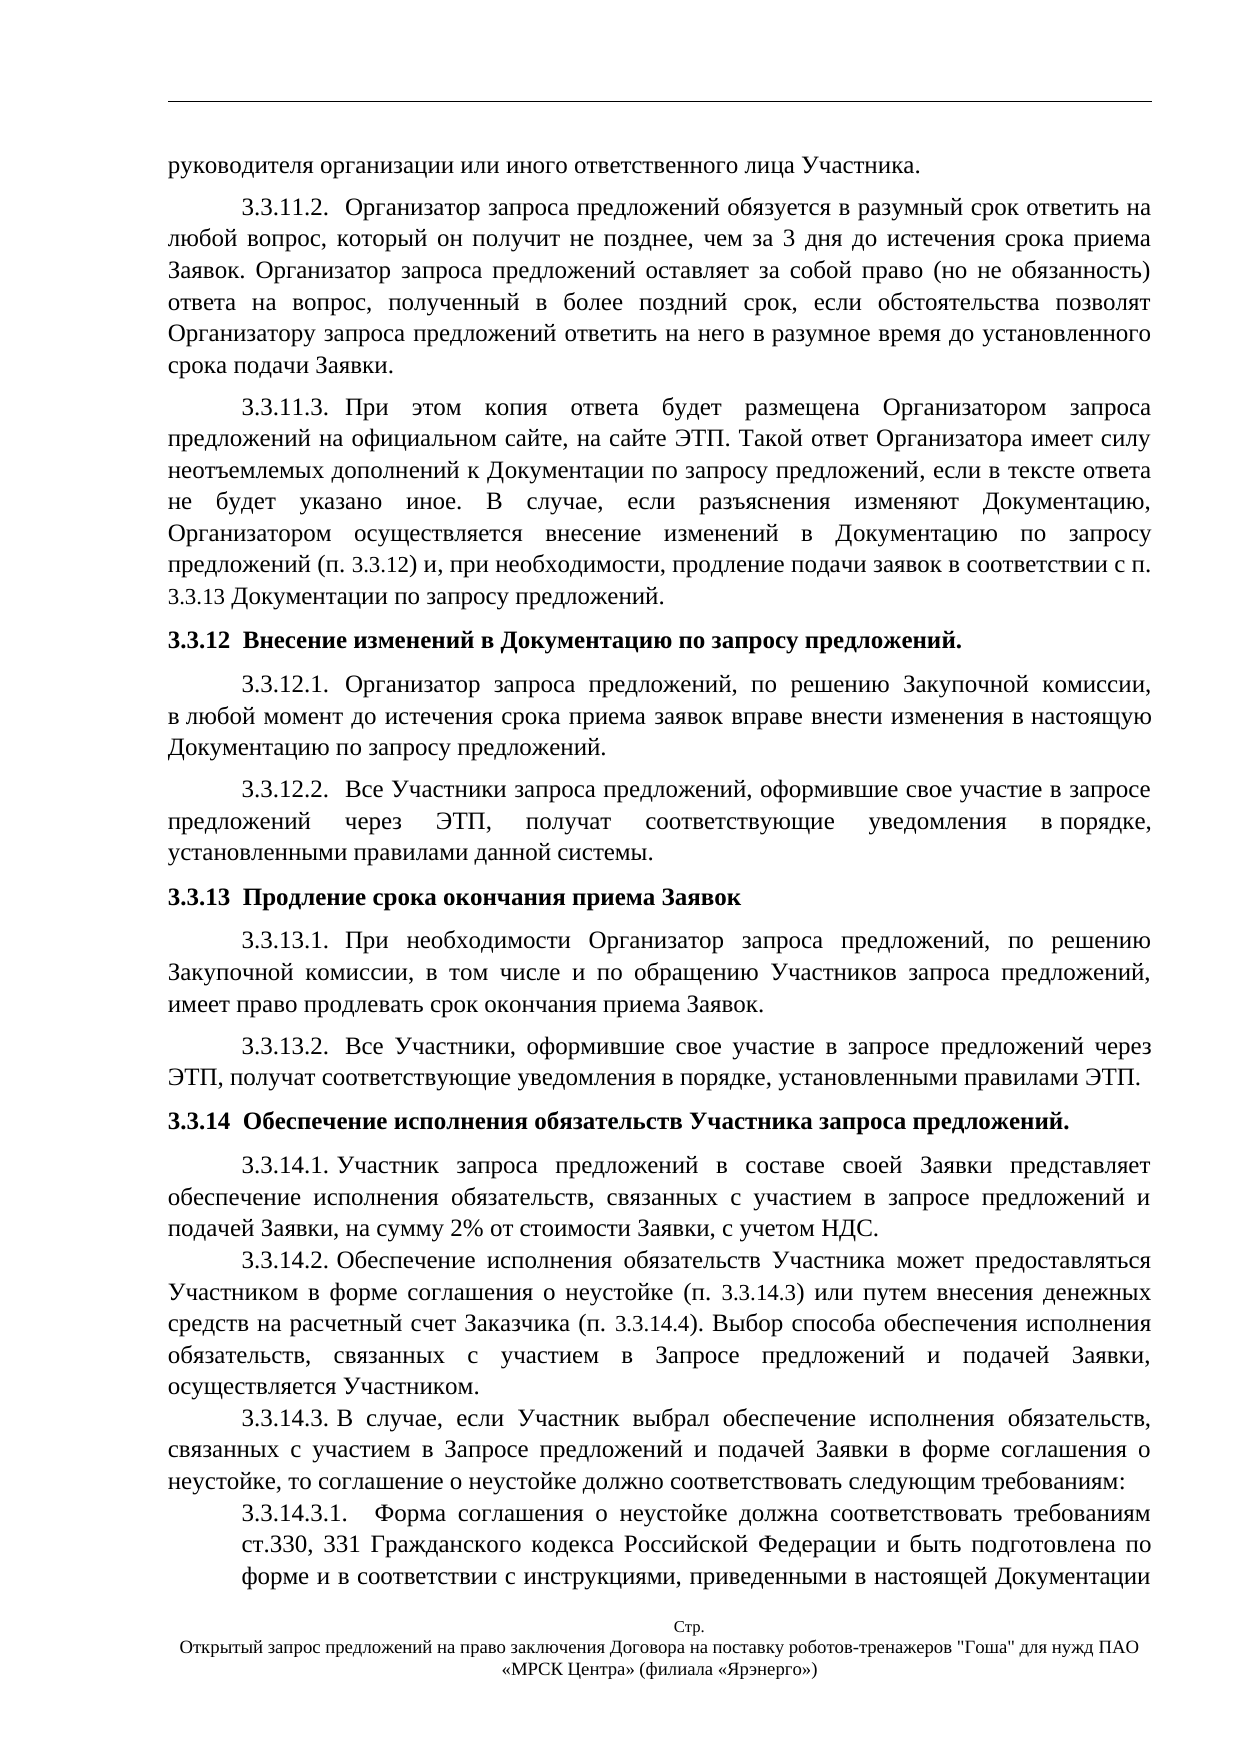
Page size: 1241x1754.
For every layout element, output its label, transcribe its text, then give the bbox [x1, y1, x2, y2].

list При этом копия ответа будет размещена Организатором запроса предложений на официальном сайте, на сайте ЭТП. Такой ответ Организатора имеет силу неотъемлемых дополнений к Документации по запросу предложений, если в тексте ответа не будет указано иное. В случае, если разъяснения изменяют Документацию, Организатором осуществляется внесение изменений в Документацию по запросу предложений (п. 3.3.12) и, при необходимости, продление подачи заявок в соответствии с п. 3.3.13 Документации по запросу предложений. [168, 392, 1152, 610]
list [241, 1498, 1152, 1589]
subtitle Продление срока окончания приема Заявок [168, 882, 1152, 910]
list Участник запроса предложений в составе своей Заявки представляет обеспечение исполнения обязательств, связанных с участием в запросе предложений и подачей Заявки, на сумму 2% от стоимости Заявки, с учетом НДС. [168, 1150, 1152, 1242]
subtitle Внесение изменений в Документацию по запросу предложений. [168, 625, 1152, 654]
list В случае, если Участник выбрал обеспечение исполнения обязательств, связанных с участием в Запросе предложений и подачей Заявки в форме соглашения о неустойке, то соглашение о неустойке должно соответствовать следующим требованиям: [168, 1403, 1152, 1495]
list При необходимости Организатор запроса предложений, по решению Закупочной комиссии, в том числе и по обращению Участников запроса предложений, имеет право продлевать срок окончания приема Заявок. [168, 926, 1152, 1017]
list Организатор запроса предложений обязуется в разумный срок ответить на любой вопрос, который он получит не позднее, чем за 3 дня до истечения срока приема Заявок. Организатор запроса предложений оставляет за собой право (но не обязанность) ответа на вопрос, полученный в более поздний срок, если обстоятельства позволят Организатору запроса предложений ответить на него в разумное время до установленного срока подачи Заявки. [168, 192, 1152, 378]
subtitle Обеспечение исполнения обязательств Участника запроса предложений. [168, 1106, 1152, 1135]
list Обеспечение исполнения обязательств Участника может предоставляться Участником в форме соглашения о неустойке (п. 3.3.14.3) или путем внесения денежных средств на расчетный счет Заказчика (п. 3.3.14.4). Выбор способа обеспечения исполнения обязательств, связанных с участием в Запросе предложений и подачей Заявки, осуществляется Участником. [168, 1245, 1152, 1400]
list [168, 150, 1152, 179]
list Все Участники, оформившие свое участие в запросе предложений через ЭТП, получат соответствующие уведомления в порядке, установленными правилами ЭТП. [168, 1031, 1152, 1091]
list Организатор запроса предложений, по решению Закупочной комиссии, в любой момент до истечения срока приема заявок вправе внести изменения в настоящую Документацию по запросу предложений. [168, 669, 1152, 761]
list Все Участники запроса предложений, оформившие свое участие в запросе предложений через ЭТП, получат соответствующие уведомления в порядке, установленными правилами данной системы. [168, 774, 1152, 866]
